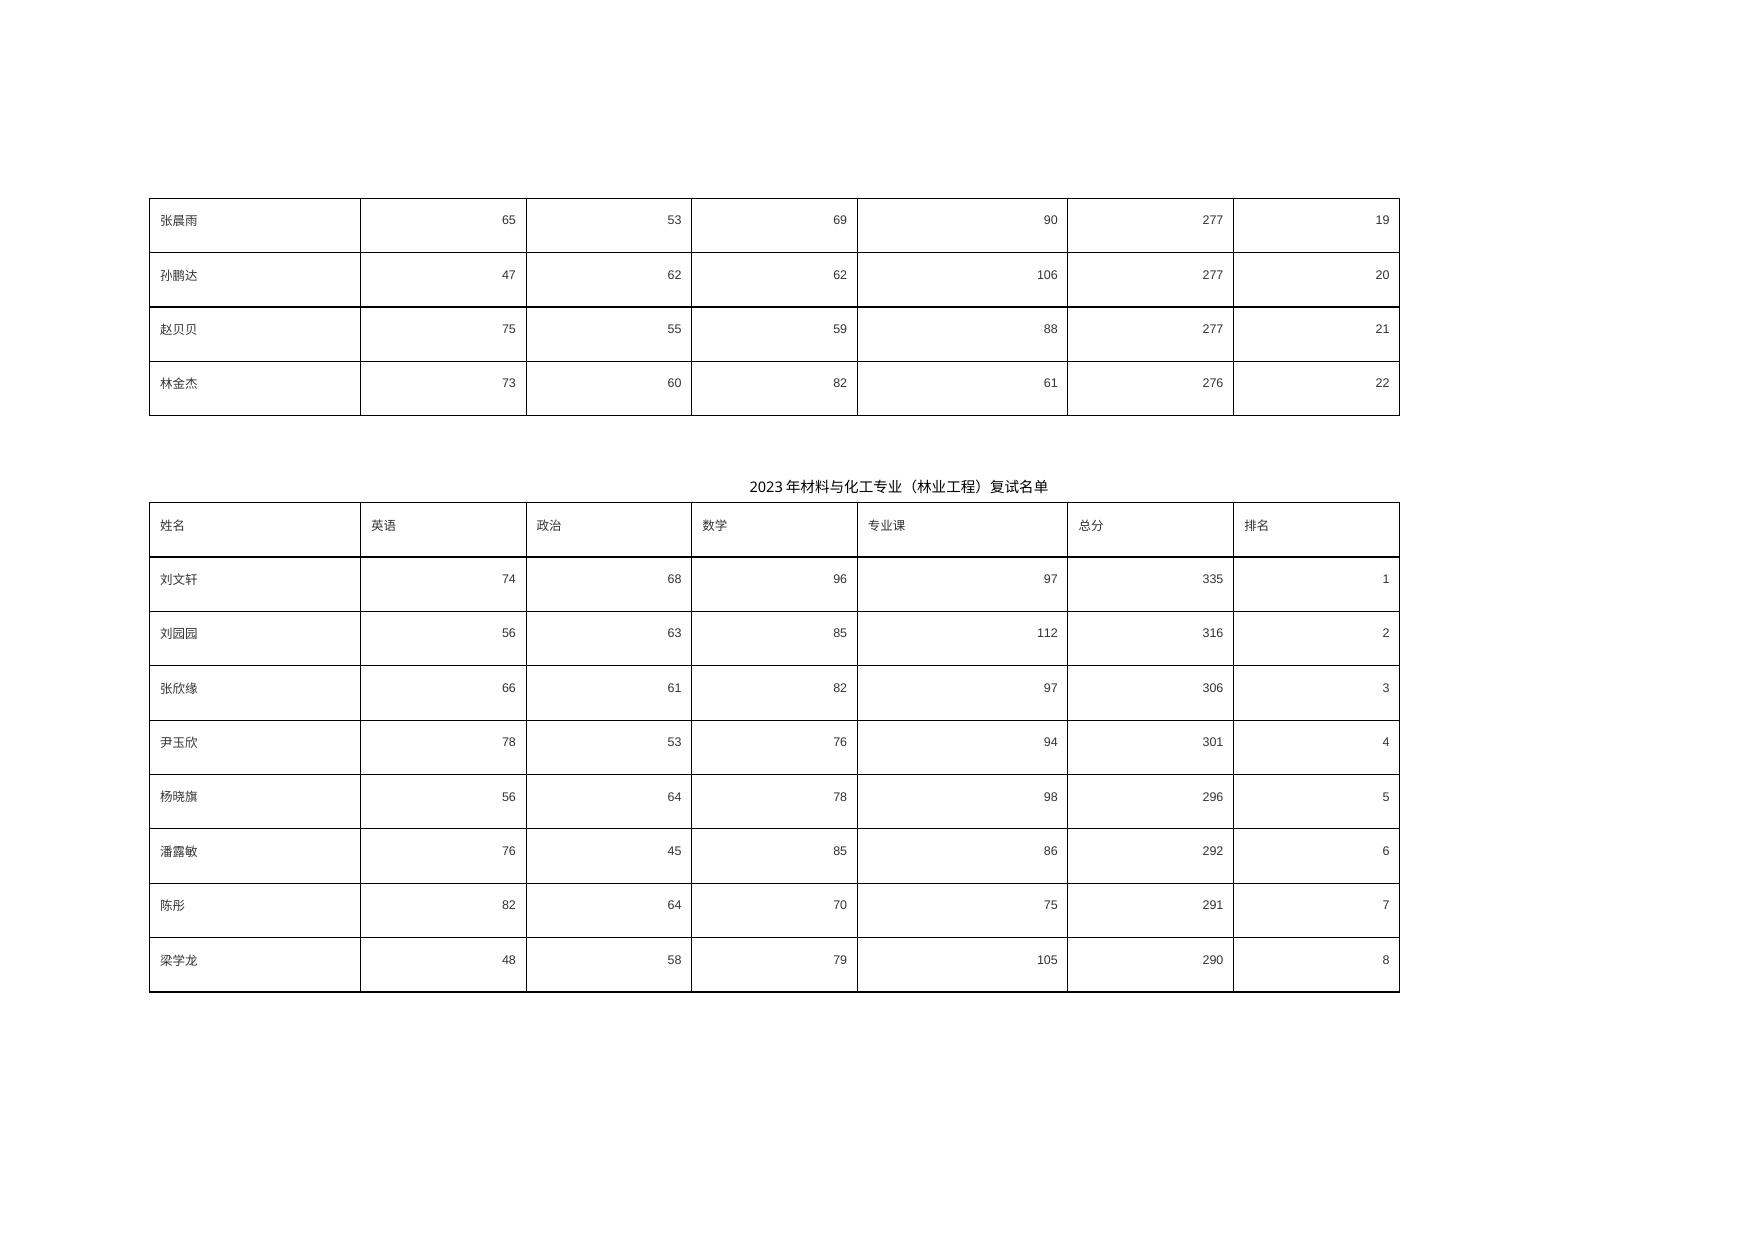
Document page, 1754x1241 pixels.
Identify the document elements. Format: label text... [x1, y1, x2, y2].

table_cell 65 [361, 199, 526, 252]
table_cell 林金杰 [150, 362, 360, 415]
table_cell 61 [858, 362, 1067, 415]
table_cell 277 [1068, 253, 1233, 306]
table_cell 5 [1234, 775, 1399, 828]
text 2023年材料与化工专业（林业工程）复试名单 [150, 469, 1604, 502]
table_cell 301 [1068, 721, 1233, 774]
table_cell 56 [361, 775, 526, 828]
table_cell 75 [858, 884, 1067, 937]
table_cell 48 [361, 938, 526, 991]
table_cell 21 [1234, 308, 1399, 361]
table_cell 66 [361, 666, 526, 719]
table_cell 335 [1068, 558, 1233, 611]
table_header 专业课 [858, 503, 1067, 556]
table_cell 梁学龙 [150, 938, 360, 991]
table_cell 20 [1234, 253, 1399, 306]
table_cell 陈彤 [150, 884, 360, 937]
table_cell 6 [1234, 829, 1399, 883]
table_cell 杨晓旗 [150, 775, 360, 828]
table_header 数学 [692, 503, 857, 556]
table_cell 45 [527, 829, 691, 883]
table_cell 85 [692, 829, 857, 883]
table_cell 277 [1068, 199, 1233, 252]
table_cell 8 [1234, 938, 1399, 991]
table_cell 82 [361, 884, 526, 937]
table_cell 56 [361, 612, 526, 665]
table_cell 刘文轩 [150, 558, 360, 611]
table_cell 22 [1234, 362, 1399, 415]
table_header 英语 [361, 503, 526, 556]
table_cell 78 [692, 775, 857, 828]
table_cell 70 [692, 884, 857, 937]
table_cell 291 [1068, 884, 1233, 937]
table_cell 74 [361, 558, 526, 611]
table_cell 19 [1234, 199, 1399, 252]
table_cell 尹玉欣 [150, 721, 360, 774]
table_cell 85 [692, 612, 857, 665]
table_header 姓名 [150, 503, 360, 556]
table_cell 98 [858, 775, 1067, 828]
table_cell 53 [527, 721, 691, 774]
table_cell 1 [1234, 558, 1399, 611]
table_cell 290 [1068, 938, 1233, 991]
table_cell 94 [858, 721, 1067, 774]
table_cell 58 [527, 938, 691, 991]
table_cell 90 [858, 199, 1067, 252]
table_cell 306 [1068, 666, 1233, 719]
table_cell 75 [361, 308, 526, 361]
table_cell 106 [858, 253, 1067, 306]
table_cell 82 [692, 362, 857, 415]
table_cell 63 [527, 612, 691, 665]
table_cell 69 [692, 199, 857, 252]
table_cell 277 [1068, 308, 1233, 361]
table_cell 62 [527, 253, 691, 306]
table_cell 64 [527, 884, 691, 937]
table_cell 68 [527, 558, 691, 611]
table_cell 潘露敏 [150, 829, 360, 883]
table_header 政治 [527, 503, 691, 556]
table_cell 7 [1234, 884, 1399, 937]
table_cell 孙鹏达 [150, 253, 360, 306]
table_cell 105 [858, 938, 1067, 991]
table_cell 86 [858, 829, 1067, 883]
table_cell 刘园园 [150, 612, 360, 665]
table_cell 292 [1068, 829, 1233, 883]
table_cell 张晨雨 [150, 199, 360, 252]
table_cell 97 [858, 558, 1067, 611]
table_cell 4 [1234, 721, 1399, 774]
table_cell 62 [692, 253, 857, 306]
table_cell 59 [692, 308, 857, 361]
table_header 总分 [1068, 503, 1233, 556]
table_cell 96 [692, 558, 857, 611]
table_cell 张欣缘 [150, 666, 360, 719]
table_cell 61 [527, 666, 691, 719]
table_cell 296 [1068, 775, 1233, 828]
table_cell 47 [361, 253, 526, 306]
table_cell 53 [527, 199, 691, 252]
table_header 排名 [1234, 503, 1399, 556]
table_cell 276 [1068, 362, 1233, 415]
table_cell 76 [692, 721, 857, 774]
table_cell 79 [692, 938, 857, 991]
table_cell 76 [361, 829, 526, 883]
table_cell 88 [858, 308, 1067, 361]
table_cell 112 [858, 612, 1067, 665]
table_cell 97 [858, 666, 1067, 719]
table_cell 316 [1068, 612, 1233, 665]
table_cell 赵贝贝 [150, 308, 360, 361]
table_cell 78 [361, 721, 526, 774]
table_cell 82 [692, 666, 857, 719]
table_cell 3 [1234, 666, 1399, 719]
table_cell 60 [527, 362, 691, 415]
table_cell 55 [527, 308, 691, 361]
table_cell 2 [1234, 612, 1399, 665]
table_cell 73 [361, 362, 526, 415]
table_cell 64 [527, 775, 691, 828]
